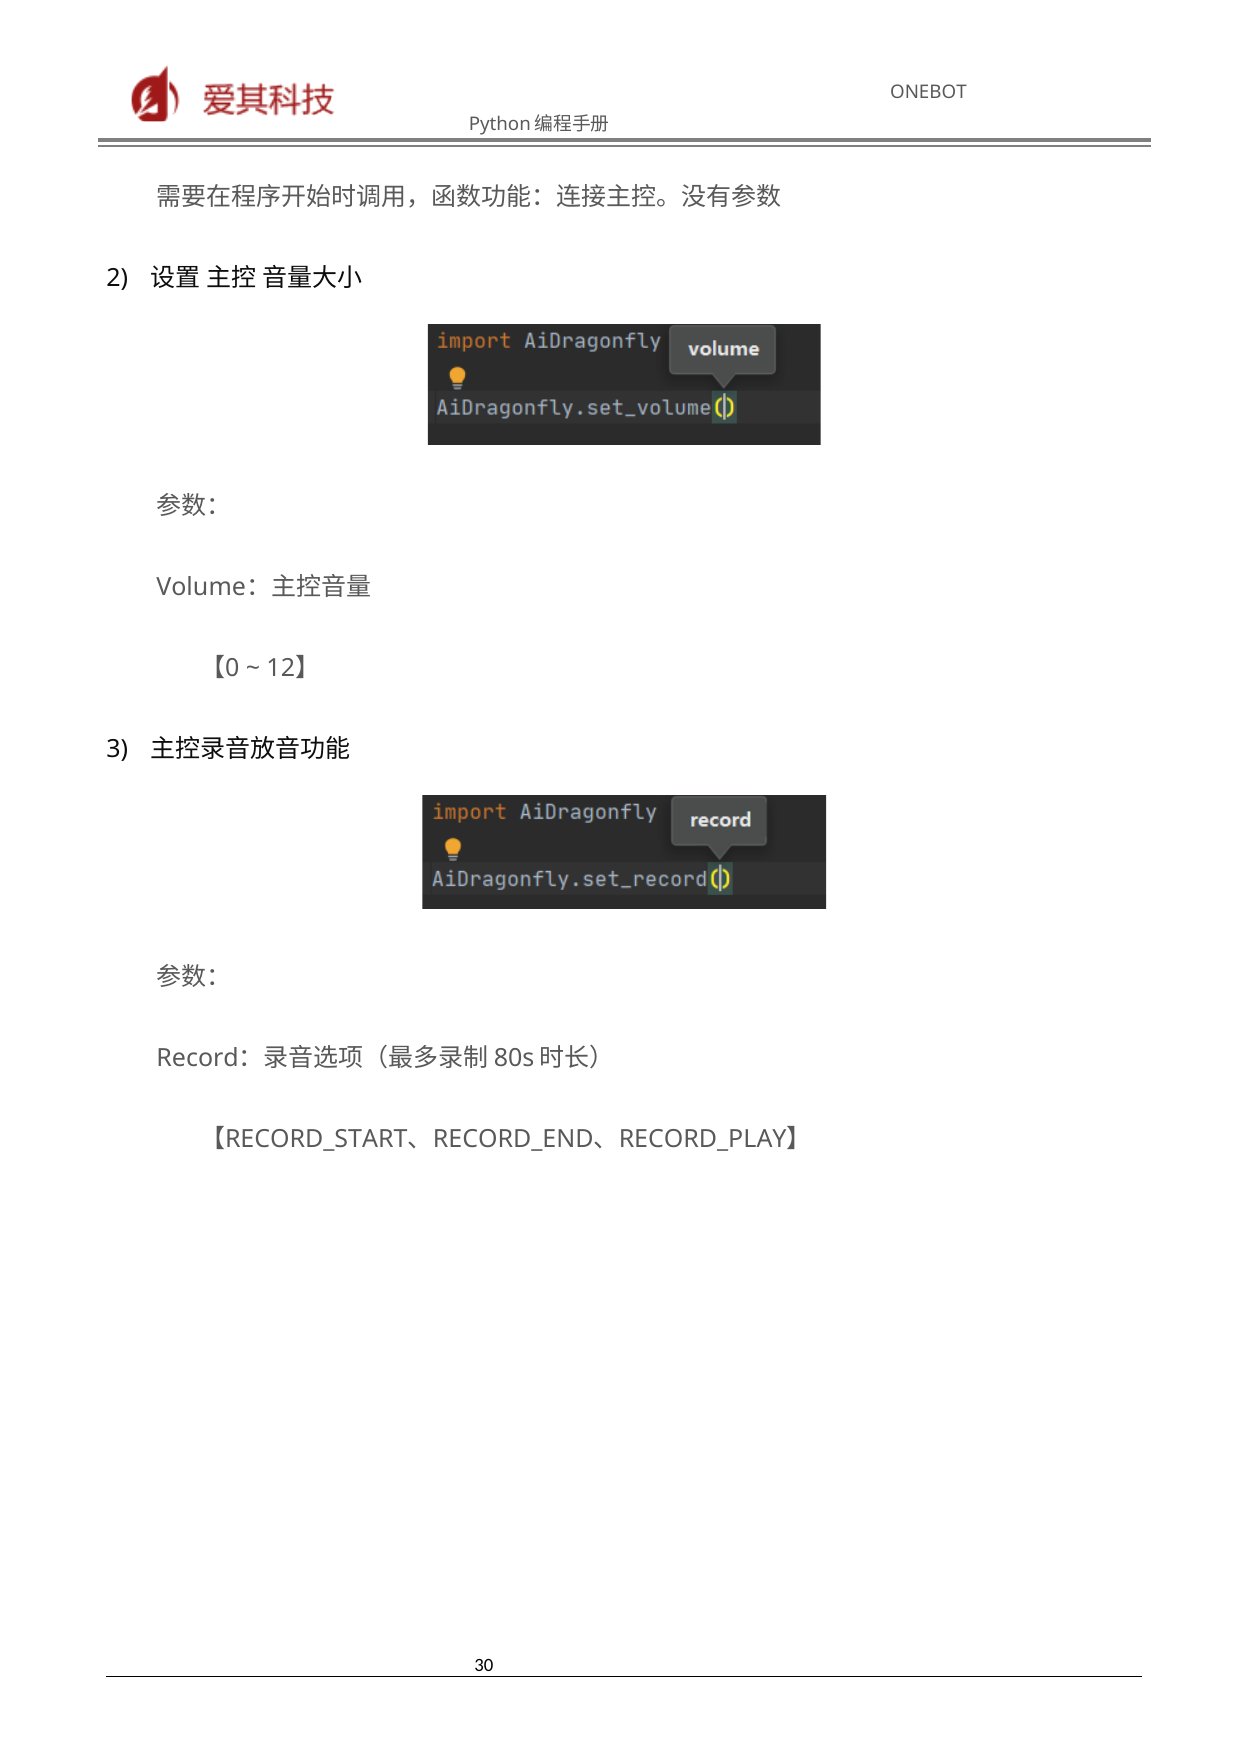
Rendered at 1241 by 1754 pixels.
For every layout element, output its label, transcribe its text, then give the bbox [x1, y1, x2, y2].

picture [110, 67, 339, 125]
picture [427, 324, 821, 445]
text 参数： [106, 942, 1142, 1007]
text 参数： [106, 471, 1142, 536]
text Volume：主控音量 [106, 552, 1142, 617]
list 主控录音放音功能 [106, 714, 1142, 779]
text Record：录音选项（最多录制80s时长） [106, 1023, 1142, 1088]
list 设置 主控 音量大小 [106, 243, 1142, 308]
text 需要在程序开始时调用，函数功能：连接主控。没有参数 [106, 162, 1142, 227]
text 【0 ~ 12】 [106, 633, 1142, 698]
text 【RECORD_START、RECORD_END、RECORD_PLAY】 [106, 1104, 1142, 1169]
picture [422, 795, 827, 909]
